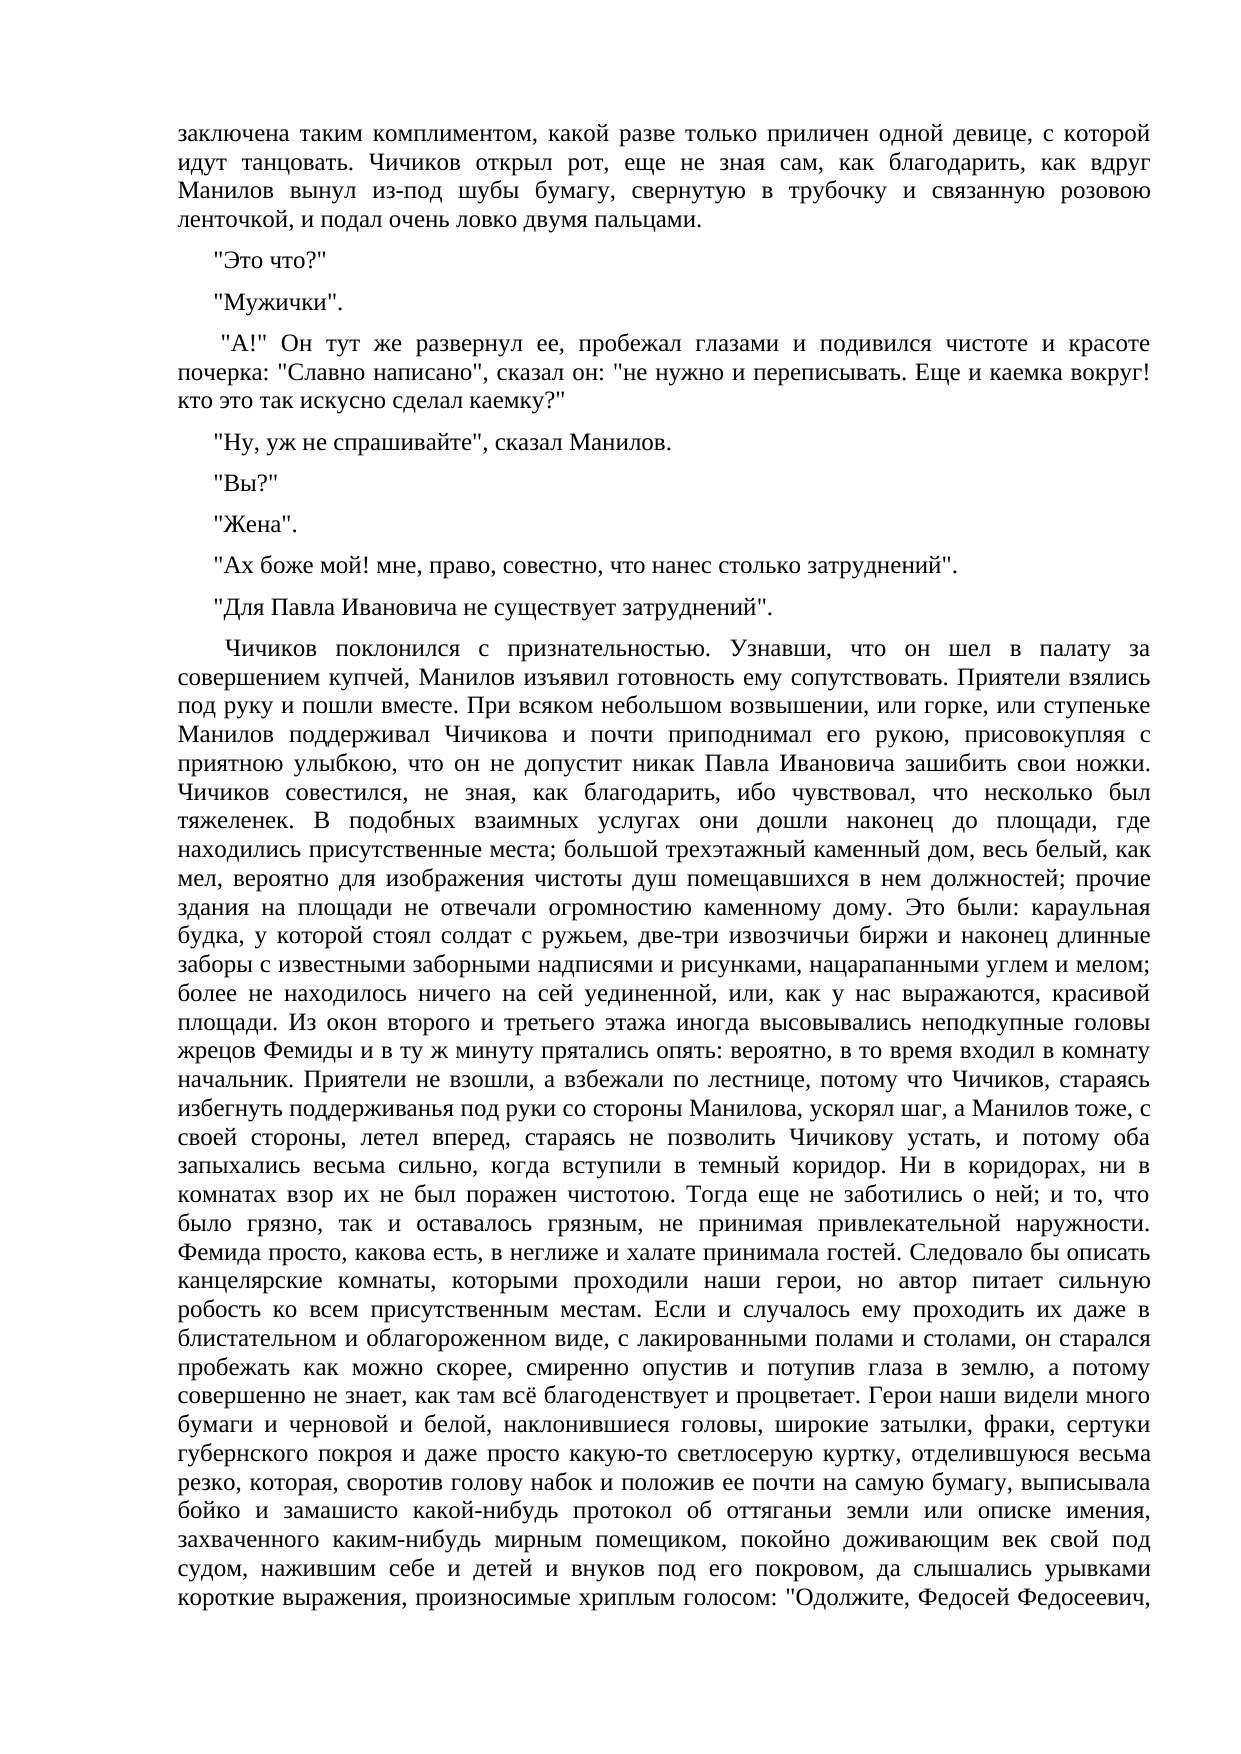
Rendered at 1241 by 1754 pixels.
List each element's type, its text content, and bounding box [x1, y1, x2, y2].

text "Для Павла Ивановича не существует затруднений". [177, 592, 1152, 621]
text "А!" Он тут же развернул ее, пробежал глазами и подивился чистоте и красоте почерка: "Славно написано", сказал он: "не нужно и переписывать. Еще и каемка вокруг! кто это так искусно сделал каемку?" [177, 328, 1152, 414]
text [177, 118, 1152, 233]
text "Ах боже мой! мне, право, совестно, что нанес столько затруднений". [177, 551, 1152, 579]
text "Вы?" [177, 468, 1152, 497]
text "Ну, уж не спрашивайте", сказал Манилов. [177, 427, 1152, 456]
text "Мужички". [177, 287, 1152, 316]
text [177, 633, 1152, 1611]
text "Это что?" [177, 246, 1152, 274]
text "Жена". [177, 509, 1152, 538]
